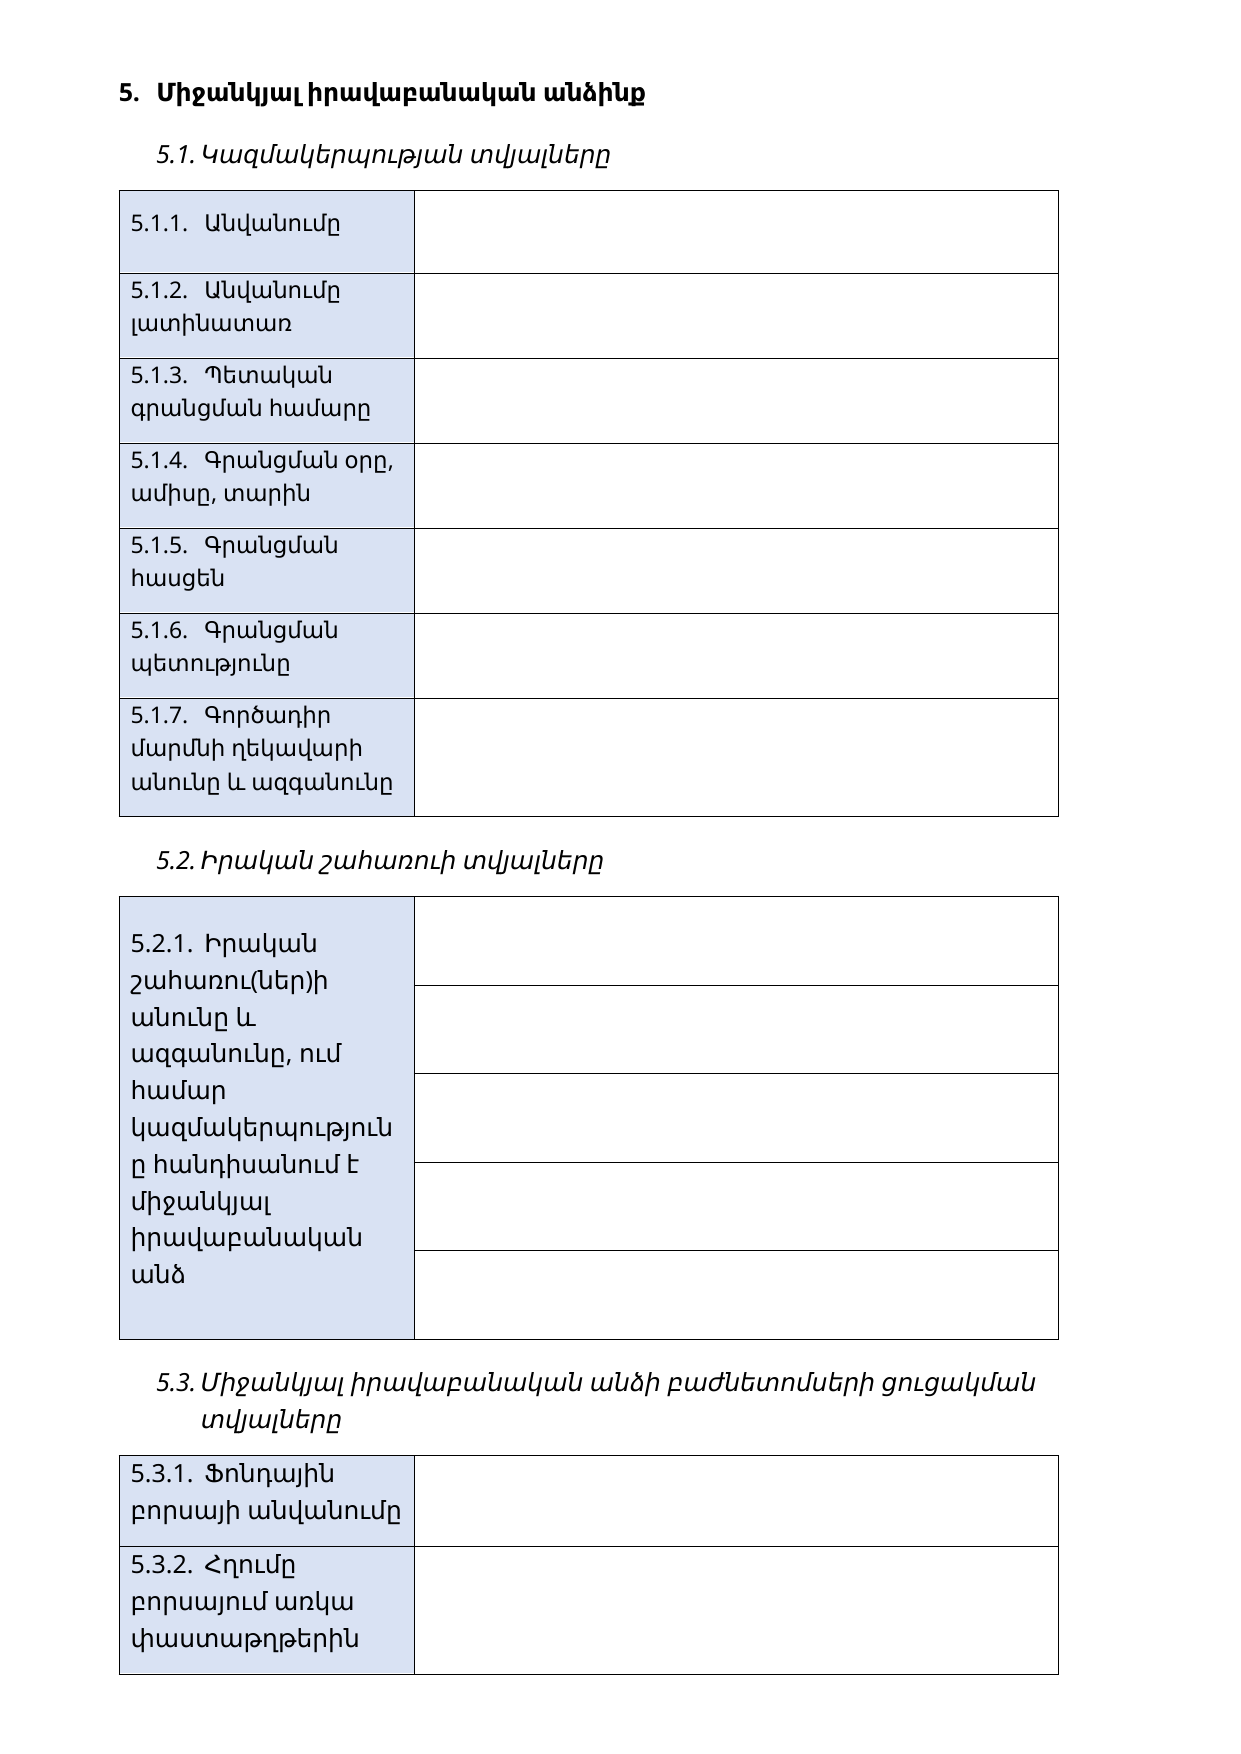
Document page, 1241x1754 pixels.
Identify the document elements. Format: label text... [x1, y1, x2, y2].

table_cell Գրանցման օրը, ամիսը, տարին [120, 444, 414, 527]
list Կազմակերպության տվյալները [156, 137, 1171, 171]
list Միջանկյալ իրավաբանական անձի բաժնետոմսերի ցուցակման տվյալները [156, 1365, 1171, 1436]
table_header [415, 1456, 1058, 1546]
table_header Անվանումը [120, 191, 414, 272]
table_header Իրական շահառու(ներ)ի անունը և ազգանունը, ում համար կազմակերպությունը հանդիսանում է միջանկյալ իրավաբանական անձ [120, 897, 414, 1339]
table_cell [415, 1547, 1058, 1673]
table_cell [415, 699, 1058, 816]
table_cell [415, 274, 1058, 357]
table_header Ֆոնդային բորսայի անվանումը [120, 1456, 414, 1546]
table_cell Գործադիր մարմնի ղեկավարի անունը և ազգանունը [120, 699, 414, 816]
table_cell [415, 1251, 1058, 1339]
table_cell Գրանցման հասցեն [120, 529, 414, 612]
table_cell Պետական գրանցման համարը [120, 359, 414, 442]
table_cell [415, 359, 1058, 442]
table_cell [415, 986, 1058, 1073]
table_cell [415, 444, 1058, 527]
table_cell [415, 1074, 1058, 1162]
table_cell Հղումը բորսայում առկա փաստաթղթերին [120, 1547, 414, 1673]
table_cell [415, 614, 1058, 697]
list Իրական շահառուի տվյալները [156, 842, 1171, 876]
list Միջանկյալ իրավաբանական անձինք [118, 75, 1171, 109]
table_header [415, 897, 1058, 984]
table_cell [415, 529, 1058, 612]
table_cell Անվանումը լատինատառ [120, 274, 414, 357]
table_cell [415, 1163, 1058, 1250]
table_header [415, 191, 1058, 272]
table_cell Գրանցման պետությունը [120, 614, 414, 697]
